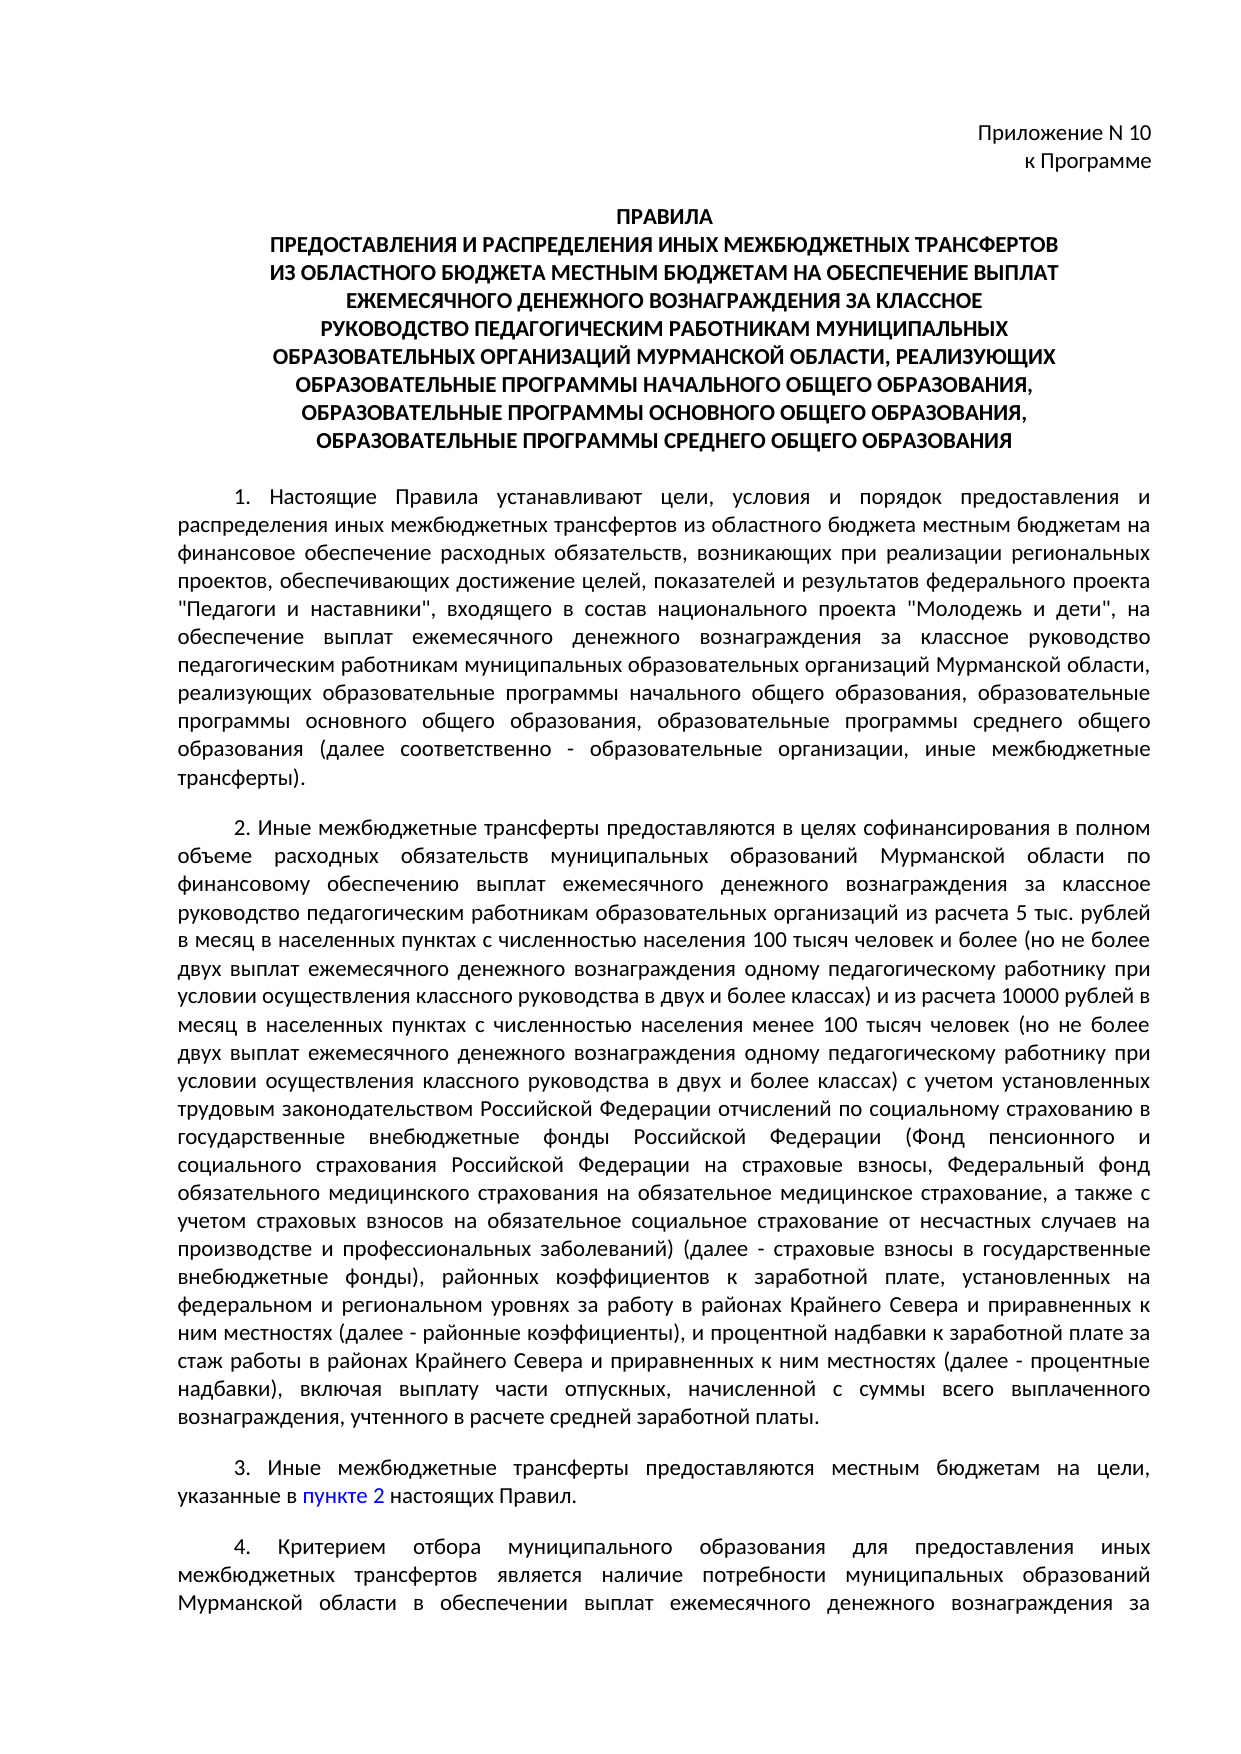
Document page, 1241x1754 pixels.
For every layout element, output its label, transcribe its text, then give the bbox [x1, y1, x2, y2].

text 3. Иные межбюджетные трансферты предоставляются местным бюджетам на цели, указанные в пункте 2 настоящих Правил. [177, 1453, 1152, 1509]
text 1. Настоящие Правила устанавливают цели, условия и порядок предоставления и распределения иных межбюджетных трансфертов из областного бюджета местным бюджетам на финансовое обеспечение расходных обязательств, возникающих при реализации региональных проектов, обеспечивающих достижение целей, показателей и результатов федерального проекта "Педагоги и наставники", входящего в состав национального проекта "Молодежь и дети", на обеспечение выплат ежемесячного денежного вознаграждения за классное руководство педагогическим работникам муниципальных образовательных организаций Мурманской области, реализующих образовательные программы начального общего образования, образовательные программы основного общего образования, образовательные программы среднего общего образования (далее соответственно - образовательные организации, иные межбюджетные трансферты). [177, 482, 1152, 791]
text к Программе [177, 146, 1152, 174]
title РУКОВОДСТВО ПЕДАГОГИЧЕСКИМ РАБОТНИКАМ МУНИЦИПАЛЬНЫХ [177, 314, 1152, 342]
title ИЗ ОБЛАСТНОГО БЮДЖЕТА МЕСТНЫМ БЮДЖЕТАМ НА ОБЕСПЕЧЕНИЕ ВЫПЛАТ [177, 258, 1152, 286]
title ПРЕДОСТАВЛЕНИЯ И РАСПРЕДЕЛЕНИЯ ИНЫХ МЕЖБЮДЖЕТНЫХ ТРАНСФЕРТОВ [177, 230, 1152, 258]
title ЕЖЕМЕСЯЧНОГО ДЕНЕЖНОГО ВОЗНАГРАЖДЕНИЯ ЗА КЛАССНОЕ [177, 286, 1152, 314]
title ОБРАЗОВАТЕЛЬНЫЕ ПРОГРАММЫ ОСНОВНОГО ОБЩЕГО ОБРАЗОВАНИЯ, [177, 398, 1152, 426]
title ПРАВИЛА [177, 202, 1152, 230]
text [177, 1532, 1152, 1616]
text Приложение N 10 [177, 118, 1152, 146]
title ОБРАЗОВАТЕЛЬНЫЕ ПРОГРАММЫ НАЧАЛЬНОГО ОБЩЕГО ОБРАЗОВАНИЯ, [177, 370, 1152, 398]
title ОБРАЗОВАТЕЛЬНЫХ ОРГАНИЗАЦИЙ МУРМАНСКОЙ ОБЛАСТИ, РЕАЛИЗУЮЩИХ [177, 342, 1152, 370]
text 2. Иные межбюджетные трансферты предоставляются в целях софинансирования в полном объеме расходных обязательств муниципальных образований Мурманской области по финансовому обеспечению выплат ежемесячного денежного вознаграждения за классное руководство педагогическим работникам образовательных организаций из расчета 5 тыс. рублей в месяц в населенных пунктах с численностью населения 100 тысяч человек и более (но не более двух выплат ежемесячного денежного вознаграждения одному педагогическому работнику при условии осуществления классного руководства в двух и более классах) и из расчета 10000 рублей в месяц в населенных пунктах с численностью населения менее 100 тысяч человек (но не более двух выплат ежемесячного денежного вознаграждения одному педагогическому работнику при условии осуществления классного руководства в двух и более классах) с учетом установленных трудовым законодательством Российской Федерации отчислений по социальному страхованию в государственные внебюджетные фонды Российской Федерации (Фонд пенсионного и социального страхования Российской Федерации на страховые взносы, Федеральный фонд обязательного медицинского страхования на обязательное медицинское страхование, а также с учетом страховых взносов на обязательное социальное страхование от несчастных случаев на производстве и профессиональных заболеваний) (далее - страховые взносы в государственные внебюджетные фонды), районных коэффициентов к заработной плате, установленных на федеральном и региональном уровнях за работу в районах Крайнего Севера и приравненных к ним местностях (далее - районные коэффициенты), и процентной надбавки к заработной плате за стаж работы в районах Крайнего Севера и приравненных к ним местностях (далее - процентные надбавки), включая выплату части отпускных, начисленной с суммы всего выплаченного вознаграждения, учтенного в расчете средней заработной платы. [177, 813, 1152, 1430]
title ОБРАЗОВАТЕЛЬНЫЕ ПРОГРАММЫ СРЕДНЕГО ОБЩЕГО ОБРАЗОВАНИЯ [177, 426, 1152, 454]
